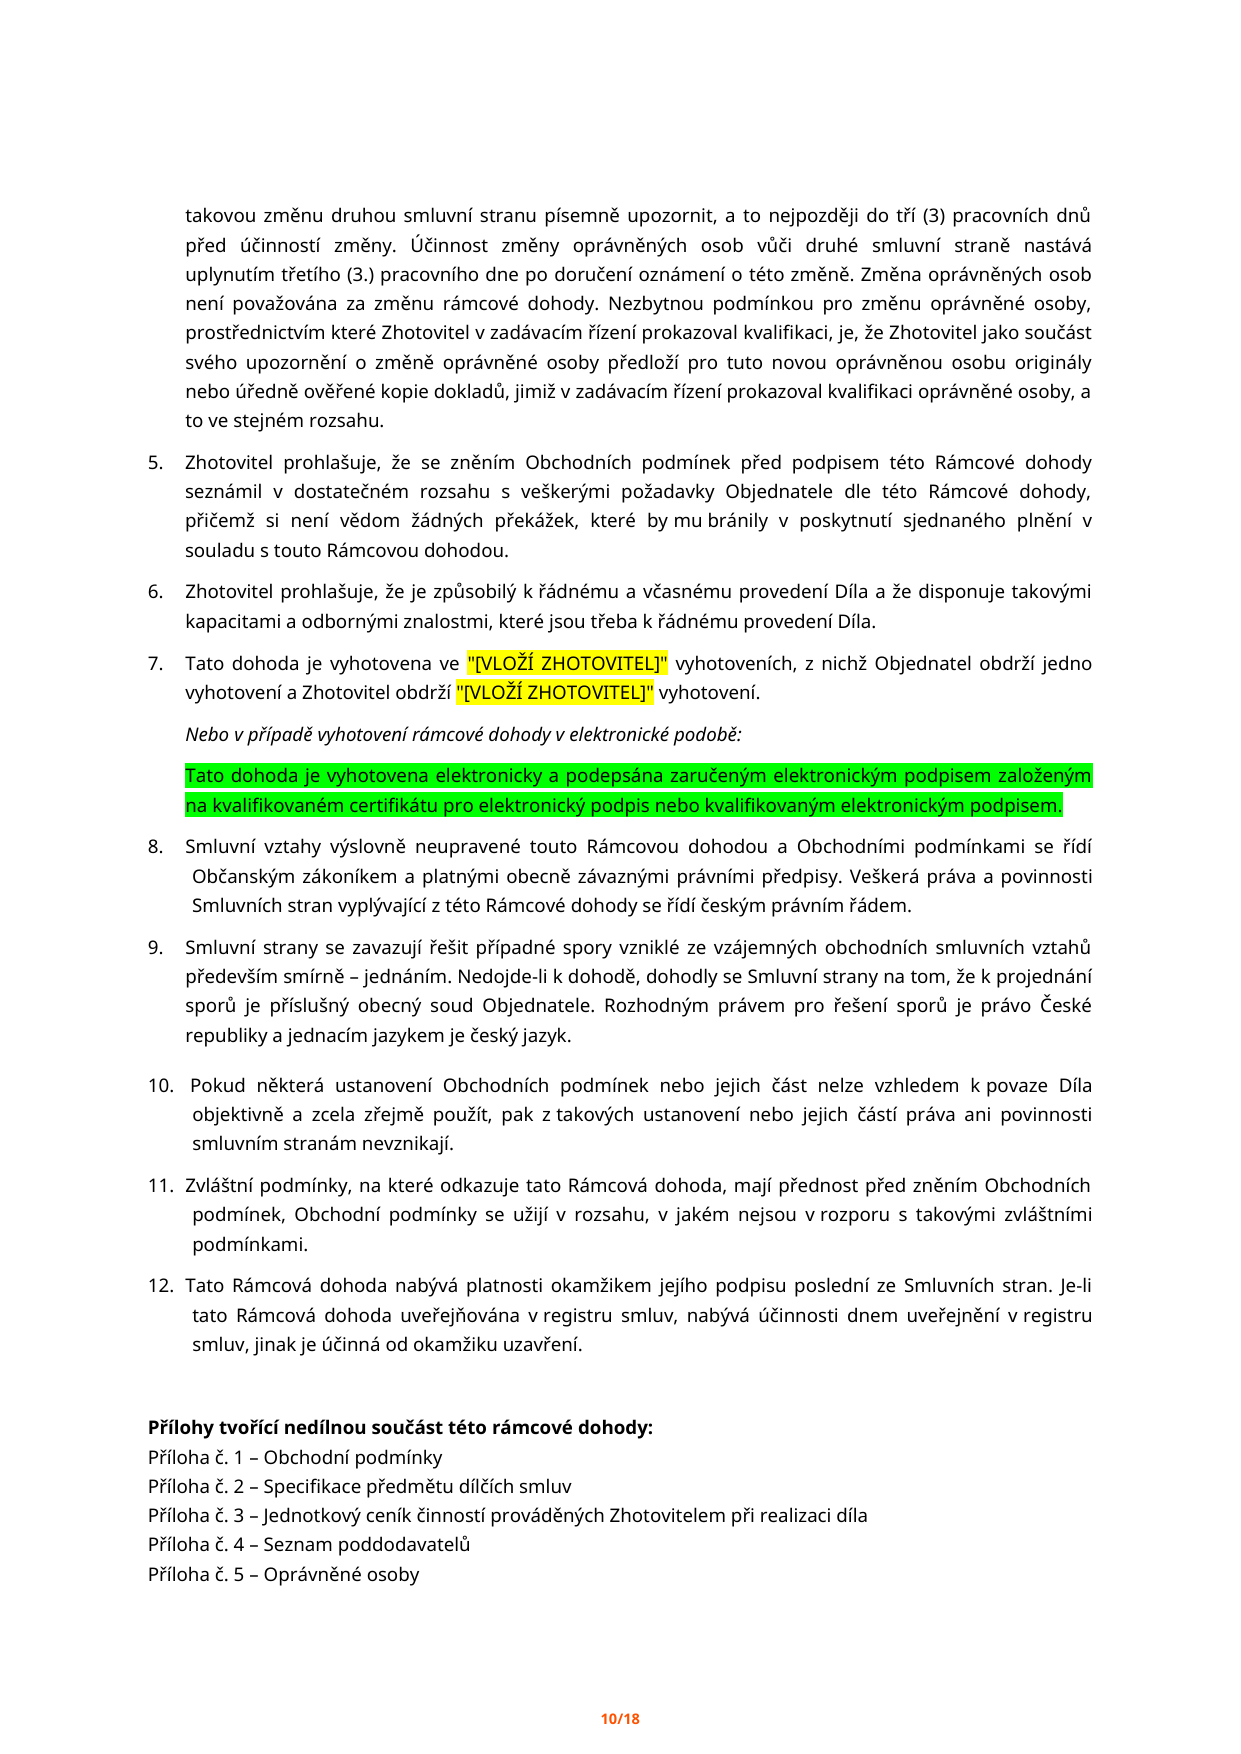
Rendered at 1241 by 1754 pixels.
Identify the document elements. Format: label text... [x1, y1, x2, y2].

list Tato dohoda je vyhotovena ve "[VLOŽÍ ZHOTOVITEL]" vyhotoveních, z nichž Objednatel obdrží jedno vyhotovení a Zhotovitel obdrží "[VLOŽÍ ZHOTOVITEL]" vyhotovení. [148, 650, 1093, 705]
text Tato dohoda je vyhotovena elektronicky a podepsána zaručeným elektronickým podpisem založeným na kvalifikovaném certifikátu pro elektronický podpis nebo kvalifikovaným elektronickým podpisem. [185, 788, 1093, 817]
list Smluvní strany se zavazují řešit případné spory vzniklé ze vzájemných obchodních smluvních vztahů především smírně – jednáním. Nedojde-li k dohodě, dohodly se Smluvní strany na tom, že k projednání sporů je příslušný obecný soud Objednatele. Rozhodným právem pro řešení sporů je právo České republiky a jednacím jazykem je český jazyk. [148, 934, 1093, 1047]
text Příloha č. 2 – Specifikace předmětu dílčích smluv [148, 1473, 1095, 1499]
text Nebo v případě vyhotovení rámcové dohody v elektronické podobě: [185, 721, 1093, 746]
list Tato Rámcová dohoda nabývá platnosti okamžikem jejího podpisu poslední ze Smluvních stran. Je-li tato Rámcová dohoda uveřejňována v registru smluv, nabývá účinnosti dnem uveřejnění v registru smluv, jinak je účinná od okamžiku uzavření. [148, 1273, 1093, 1357]
list Zhotovitel prohlašuje, že je způsobilý k řádnému a včasnému provedení Díla a že disponuje takovými kapacitami a odbornými znalostmi, které jsou třeba k řádnému provedení Díla. [148, 579, 1093, 634]
list Zvláštní podmínky, na které odkazuje tato Rámcová dohoda, mají přednost před zněním Obchodních podmínek, Obchodní podmínky se užijí v rozsahu, v jakém nejsou v rozporu s takovými zvláštními podmínkami. [148, 1172, 1093, 1256]
text Příloha č. 1 – Obchodní podmínky [148, 1444, 1095, 1469]
list Pokud některá ustanovení Obchodních podmínek nebo jejich část nelze vzhledem k povaze Díla objektivně a zcela zřejmě použít, pak z takových ustanovení nebo jejich částí práva ani povinnosti smluvním stranám nevznikají. [148, 1072, 1093, 1156]
text Příloha č. 4 – Seznam poddodavatelů [148, 1532, 1095, 1557]
list Smluvní vztahy výslovně neupravené touto Rámcovou dohodou a Obchodními podmínkami se řídí Občanským zákoníkem a platnými obecně závaznými právními předpisy. Veškerá práva a povinnosti Smluvních stran vyplývající z této Rámcové dohody se řídí českým právním řádem. [148, 834, 1093, 918]
text Příloha č. 5 – Oprávněné osoby [148, 1561, 1095, 1587]
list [148, 203, 1093, 433]
text Přílohy tvořící nedílnou součást této rámcové dohody: [148, 1415, 1095, 1440]
text Příloha č. 3 – Jednotkový ceník činností prováděných Zhotovitelem při realizaci díla [148, 1502, 1095, 1528]
list Zhotovitel prohlašuje, že se zněním Obchodních podmínek před podpisem této Rámcové dohody seznámil v dostatečném rozsahu s veškerými požadavky Objednatele dle této Rámcové dohody, přičemž si není vědom žádných překážek, které by mu bránily v poskytnutí sjednaného plnění v souladu s touto Rámcovou dohodou. [148, 449, 1093, 563]
